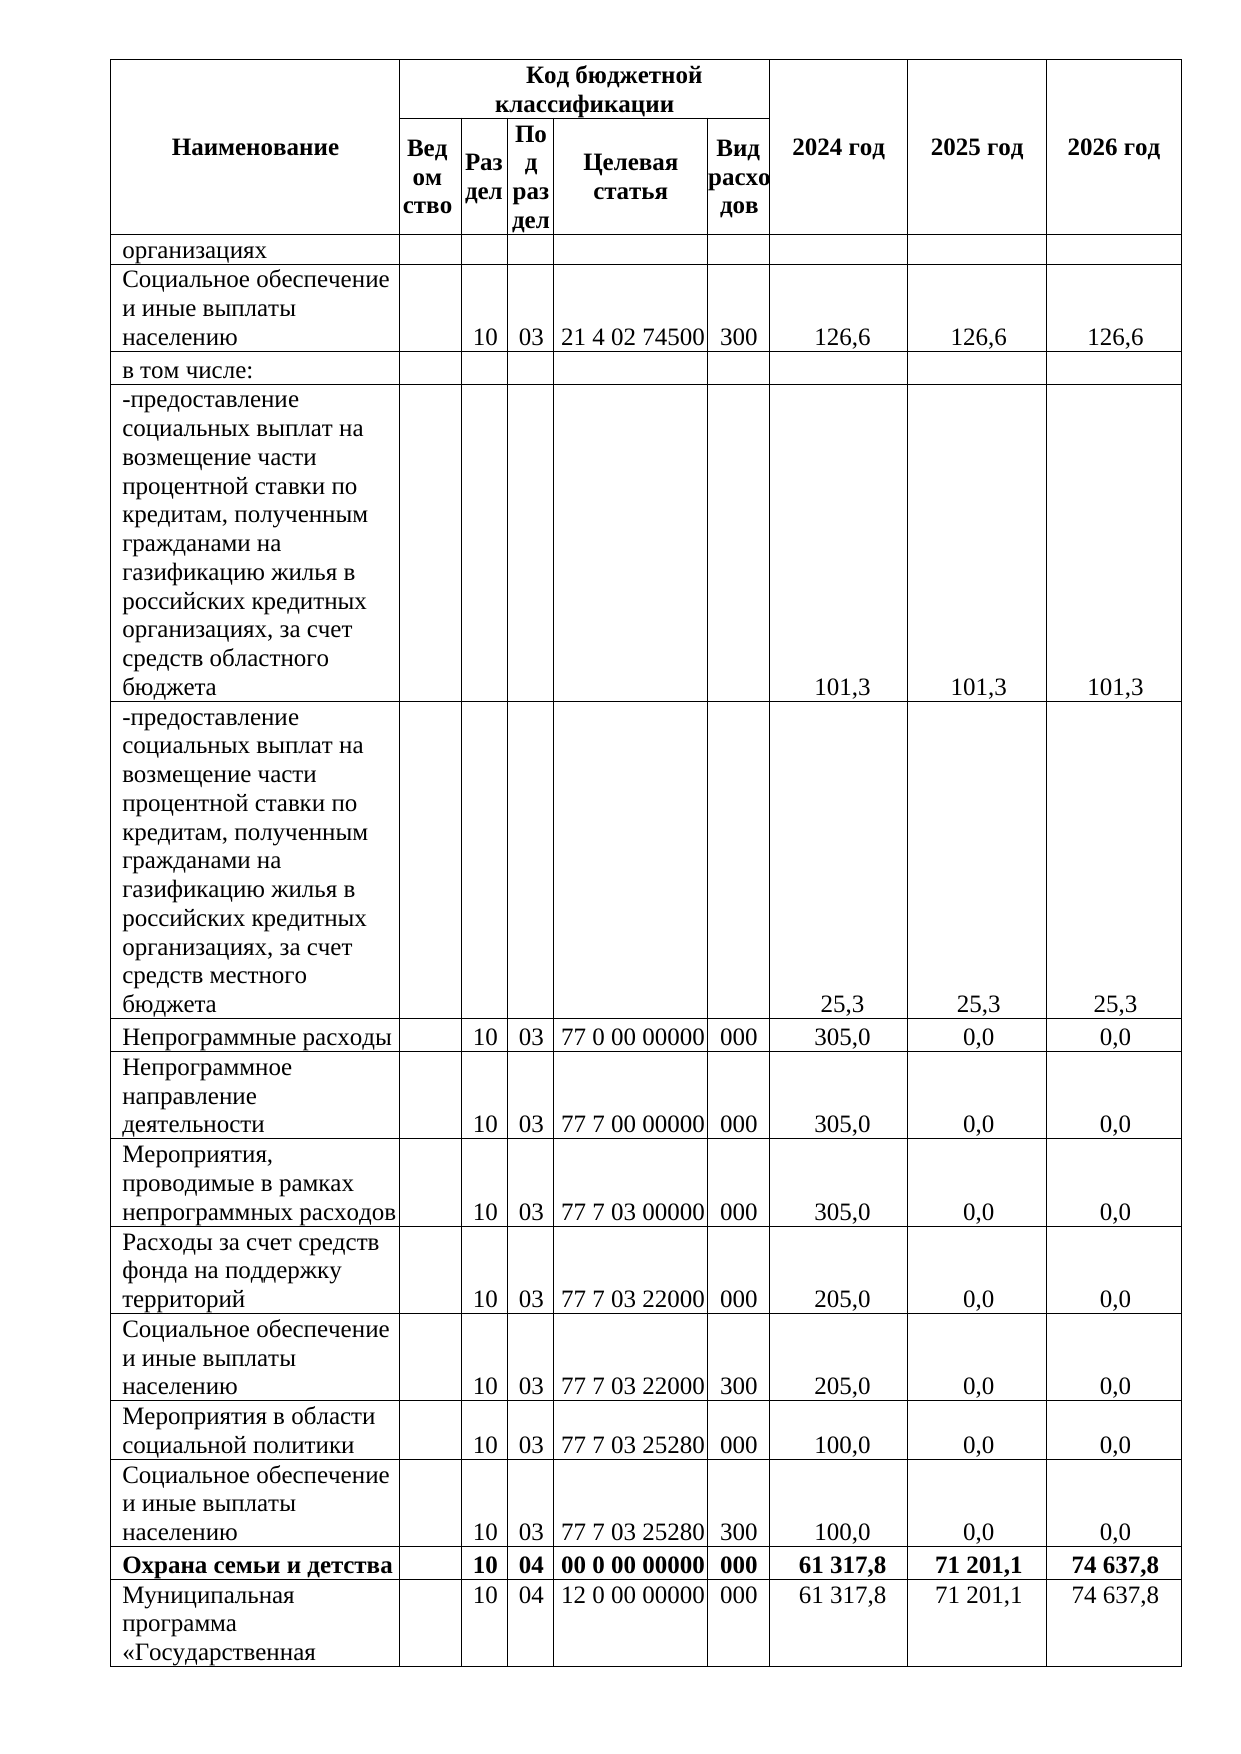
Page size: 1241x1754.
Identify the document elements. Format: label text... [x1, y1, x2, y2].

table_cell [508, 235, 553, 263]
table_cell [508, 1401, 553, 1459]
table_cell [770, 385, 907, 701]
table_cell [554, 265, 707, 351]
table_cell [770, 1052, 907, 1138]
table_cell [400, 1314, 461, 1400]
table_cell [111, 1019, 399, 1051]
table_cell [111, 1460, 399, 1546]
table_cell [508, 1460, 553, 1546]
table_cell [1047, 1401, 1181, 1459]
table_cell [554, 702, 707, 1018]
table_header 2024 год [770, 60, 907, 234]
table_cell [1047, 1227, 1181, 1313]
table_cell Под раз дел [508, 119, 553, 234]
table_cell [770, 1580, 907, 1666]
table_header Код бюджетной классификации [400, 60, 769, 118]
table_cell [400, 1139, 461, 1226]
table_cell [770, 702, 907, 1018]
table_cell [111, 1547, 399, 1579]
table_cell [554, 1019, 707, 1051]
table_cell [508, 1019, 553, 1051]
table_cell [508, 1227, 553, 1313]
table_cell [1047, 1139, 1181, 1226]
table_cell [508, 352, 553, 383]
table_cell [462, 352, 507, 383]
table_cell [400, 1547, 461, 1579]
table_cell Целевая статья [554, 119, 707, 234]
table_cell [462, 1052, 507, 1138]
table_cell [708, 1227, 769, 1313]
table_cell Вид расходов [708, 119, 769, 234]
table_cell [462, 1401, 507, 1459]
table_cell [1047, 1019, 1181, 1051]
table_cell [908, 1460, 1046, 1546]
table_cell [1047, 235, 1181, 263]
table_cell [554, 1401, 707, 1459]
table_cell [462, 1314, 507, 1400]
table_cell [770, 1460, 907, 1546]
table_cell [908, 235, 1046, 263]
table_cell Ведом ство [400, 119, 461, 234]
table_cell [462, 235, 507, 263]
table_header 2026 год [1047, 60, 1181, 234]
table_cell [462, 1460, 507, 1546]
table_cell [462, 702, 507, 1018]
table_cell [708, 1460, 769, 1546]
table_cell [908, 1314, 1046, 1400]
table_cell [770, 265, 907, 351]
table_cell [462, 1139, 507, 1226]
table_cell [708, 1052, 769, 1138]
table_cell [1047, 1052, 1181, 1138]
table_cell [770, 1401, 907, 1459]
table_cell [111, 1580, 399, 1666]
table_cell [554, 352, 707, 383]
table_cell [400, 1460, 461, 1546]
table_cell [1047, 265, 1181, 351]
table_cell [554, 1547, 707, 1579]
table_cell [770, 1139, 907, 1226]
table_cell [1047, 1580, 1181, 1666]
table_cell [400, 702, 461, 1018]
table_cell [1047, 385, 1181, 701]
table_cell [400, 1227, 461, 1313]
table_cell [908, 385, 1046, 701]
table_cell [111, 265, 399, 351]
table_header Наименование [111, 60, 399, 234]
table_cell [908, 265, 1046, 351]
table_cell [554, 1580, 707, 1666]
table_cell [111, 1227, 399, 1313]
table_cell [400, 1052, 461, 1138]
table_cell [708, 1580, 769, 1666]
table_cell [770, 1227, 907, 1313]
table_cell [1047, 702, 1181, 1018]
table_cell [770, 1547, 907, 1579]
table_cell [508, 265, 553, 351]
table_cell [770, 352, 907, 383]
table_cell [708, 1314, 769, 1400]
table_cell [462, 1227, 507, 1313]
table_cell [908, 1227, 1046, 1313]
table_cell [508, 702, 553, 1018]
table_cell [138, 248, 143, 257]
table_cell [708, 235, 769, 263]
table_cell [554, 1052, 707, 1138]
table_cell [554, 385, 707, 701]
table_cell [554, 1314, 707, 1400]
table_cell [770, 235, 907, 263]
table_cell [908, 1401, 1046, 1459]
table_header 2025 год [908, 60, 1046, 234]
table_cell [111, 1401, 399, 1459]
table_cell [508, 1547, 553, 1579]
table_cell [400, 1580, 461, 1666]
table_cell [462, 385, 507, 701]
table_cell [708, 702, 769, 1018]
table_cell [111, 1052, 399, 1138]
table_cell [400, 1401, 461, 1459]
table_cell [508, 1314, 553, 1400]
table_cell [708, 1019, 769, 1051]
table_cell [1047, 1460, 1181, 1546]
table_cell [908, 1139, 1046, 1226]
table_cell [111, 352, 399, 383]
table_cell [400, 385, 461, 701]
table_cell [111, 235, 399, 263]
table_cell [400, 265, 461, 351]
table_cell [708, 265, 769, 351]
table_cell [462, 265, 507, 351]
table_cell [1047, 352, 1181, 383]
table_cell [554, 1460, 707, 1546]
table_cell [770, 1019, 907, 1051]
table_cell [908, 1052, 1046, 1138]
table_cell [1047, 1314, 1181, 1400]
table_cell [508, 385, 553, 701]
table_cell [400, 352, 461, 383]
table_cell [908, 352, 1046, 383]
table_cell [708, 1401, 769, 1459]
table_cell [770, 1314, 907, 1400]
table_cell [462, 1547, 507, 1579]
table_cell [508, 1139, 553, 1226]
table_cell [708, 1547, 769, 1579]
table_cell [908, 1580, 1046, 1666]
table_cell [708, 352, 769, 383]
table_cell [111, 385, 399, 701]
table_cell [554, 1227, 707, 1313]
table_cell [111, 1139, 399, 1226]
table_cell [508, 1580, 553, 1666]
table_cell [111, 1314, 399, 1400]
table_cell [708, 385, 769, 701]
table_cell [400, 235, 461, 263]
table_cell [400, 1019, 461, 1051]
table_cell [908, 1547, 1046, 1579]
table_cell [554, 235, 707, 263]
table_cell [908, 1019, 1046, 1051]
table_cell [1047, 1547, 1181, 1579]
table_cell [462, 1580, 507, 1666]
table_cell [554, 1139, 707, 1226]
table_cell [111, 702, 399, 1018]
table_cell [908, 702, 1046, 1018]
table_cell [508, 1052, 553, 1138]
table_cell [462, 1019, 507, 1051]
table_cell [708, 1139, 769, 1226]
table_cell Раз дел [462, 119, 507, 234]
